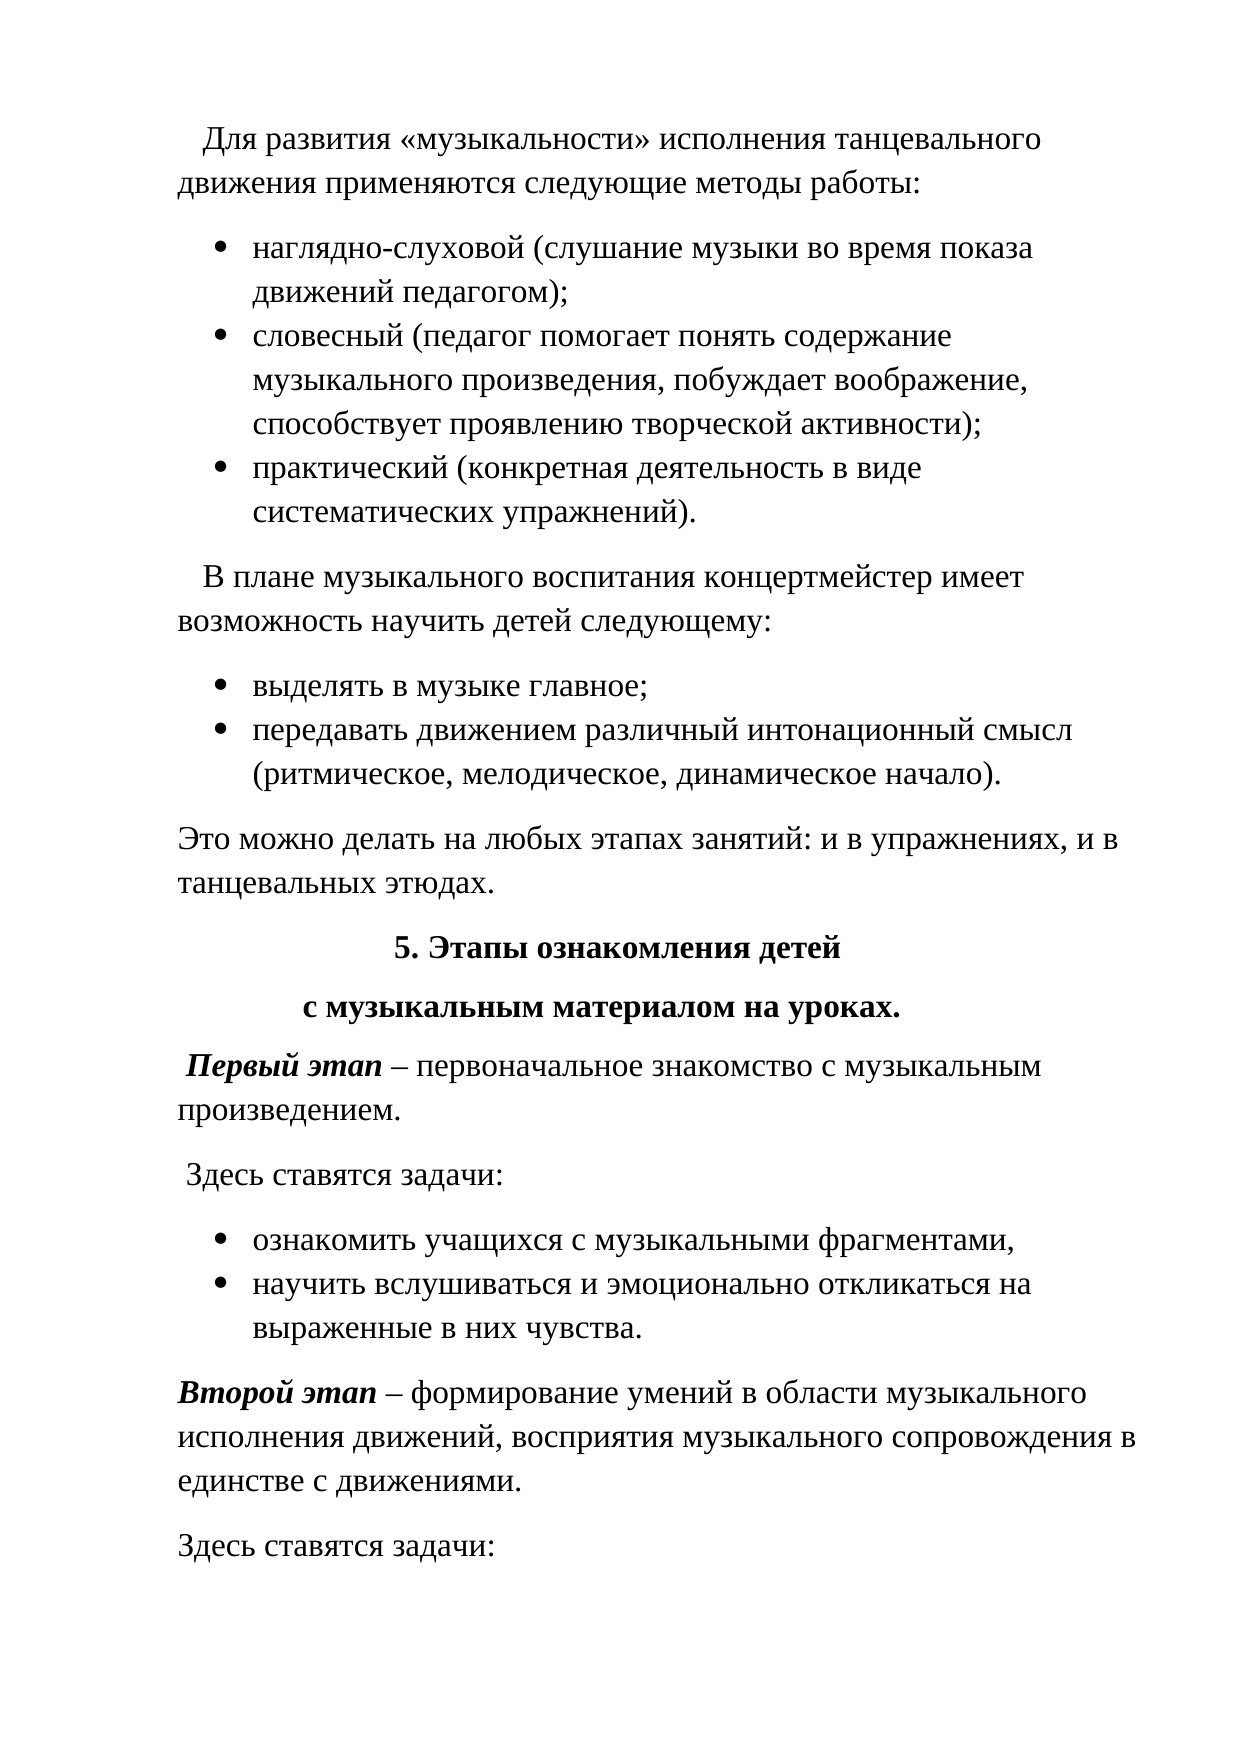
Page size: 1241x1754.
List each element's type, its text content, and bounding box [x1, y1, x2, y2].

list ознакомить учащихся с музыкальными фрагментами, [215, 1219, 1152, 1258]
text Это можно делать на любых этапах занятий: и в упражнениях, и в танцевальных этюдах. [177, 818, 1152, 901]
text Здесь ставятся задачи: [177, 1526, 1152, 1564]
list наглядно-слуховой (слушание музыки во время показа движений педагогом); [215, 227, 1152, 309]
text 5. Этапы ознакомления детей [177, 927, 1152, 966]
list словесный (педагог помогает понять содержание музыкального произведения, побуждает воображение, способствует проявлению творческой активности); [215, 315, 1152, 442]
list практический (конкретная деятельность в виде систематических упражнений). [215, 447, 1152, 530]
text Второй этап – формирование умений в области музыкального исполнения движений, восприятия музыкального сопровождения в единстве с движениями. [177, 1372, 1152, 1499]
text с музыкальным материалом на уроках. [177, 986, 1152, 1025]
text В плане музыкального воспитания концертмейстер имеет возможность научить детей следующему: [177, 556, 1152, 639]
list научить вслушиваться и эмоционально откликаться на выраженные в них чувства. [215, 1263, 1152, 1346]
text Первый этап – первоначальное знакомство с музыкальным произведением. [177, 1046, 1152, 1128]
text Здесь ставятся задачи: [177, 1154, 1152, 1193]
list выделять в музыке главное; [215, 665, 1152, 704]
text Для развития «музыкальности» исполнения танцевального движения применяются следующие методы работы: [177, 118, 1152, 201]
list передавать движением различный интонационный смысл (ритмическое, мелодическое, динамическое начало). [215, 709, 1152, 792]
